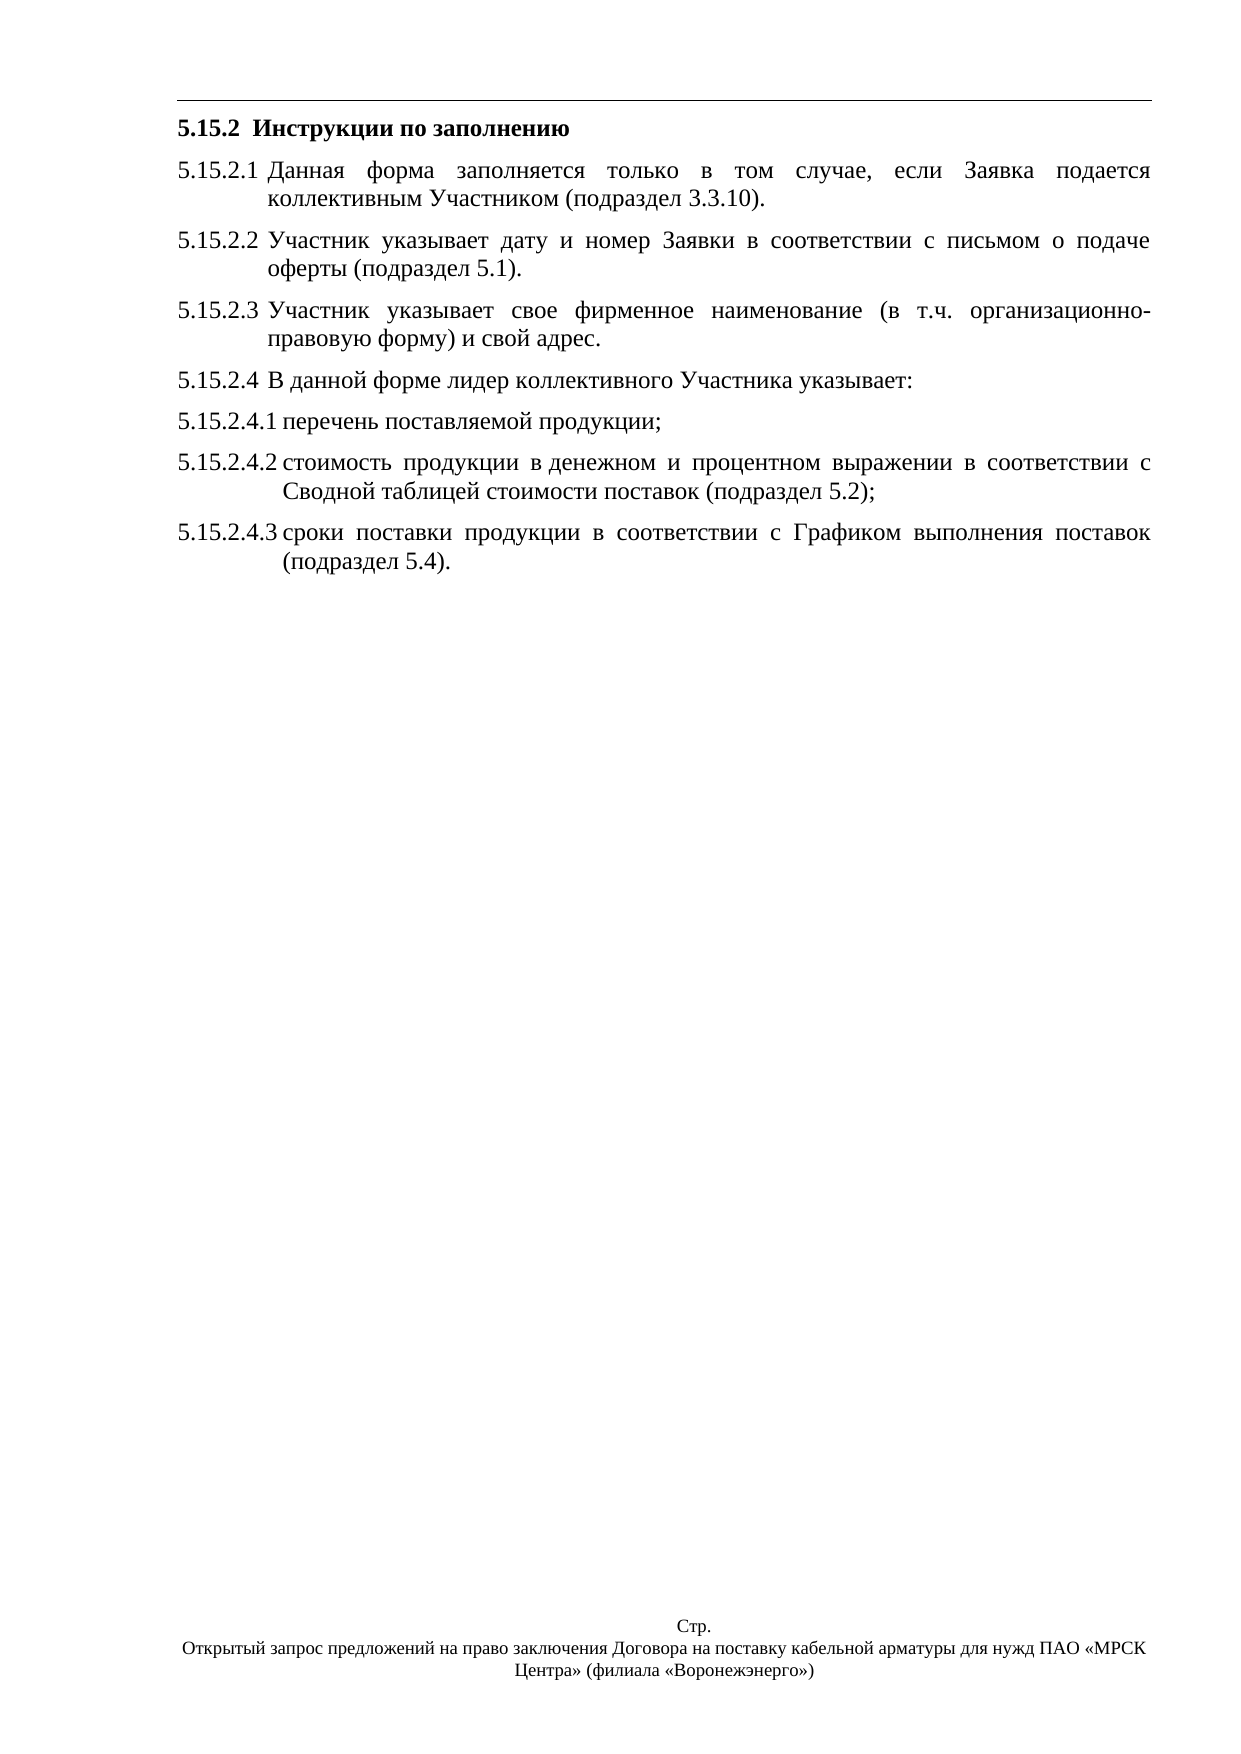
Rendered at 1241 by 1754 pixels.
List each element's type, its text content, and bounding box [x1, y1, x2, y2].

list перечень поставляемой продукции; [177, 406, 1152, 435]
list Участник указывает дату и номер Заявки в соответствии с письмом о подаче оферты (подраздел 5.1). [177, 225, 1152, 282]
list сроки поставки продукции в соответствии с Графиком выполнения поставок (подраздел 5.4). [177, 517, 1152, 575]
subtitle Инструкции по заполнению [177, 113, 1152, 142]
list Данная форма заполняется только в том случае, если Заявка подается коллективным Участником (подраздел 3.3.10). [177, 155, 1152, 212]
list Участник указывает свое фирменное наименование (в т.ч. организационно-правовую форму) и свой адрес. [177, 295, 1152, 352]
list стоимость продукции в денежном и процентном выражении в соответствии с Сводной таблицей стоимости поставок (подраздел 5.2); [177, 447, 1152, 505]
list В данной форме лидер коллективного Участника указывает: [177, 365, 1152, 393]
